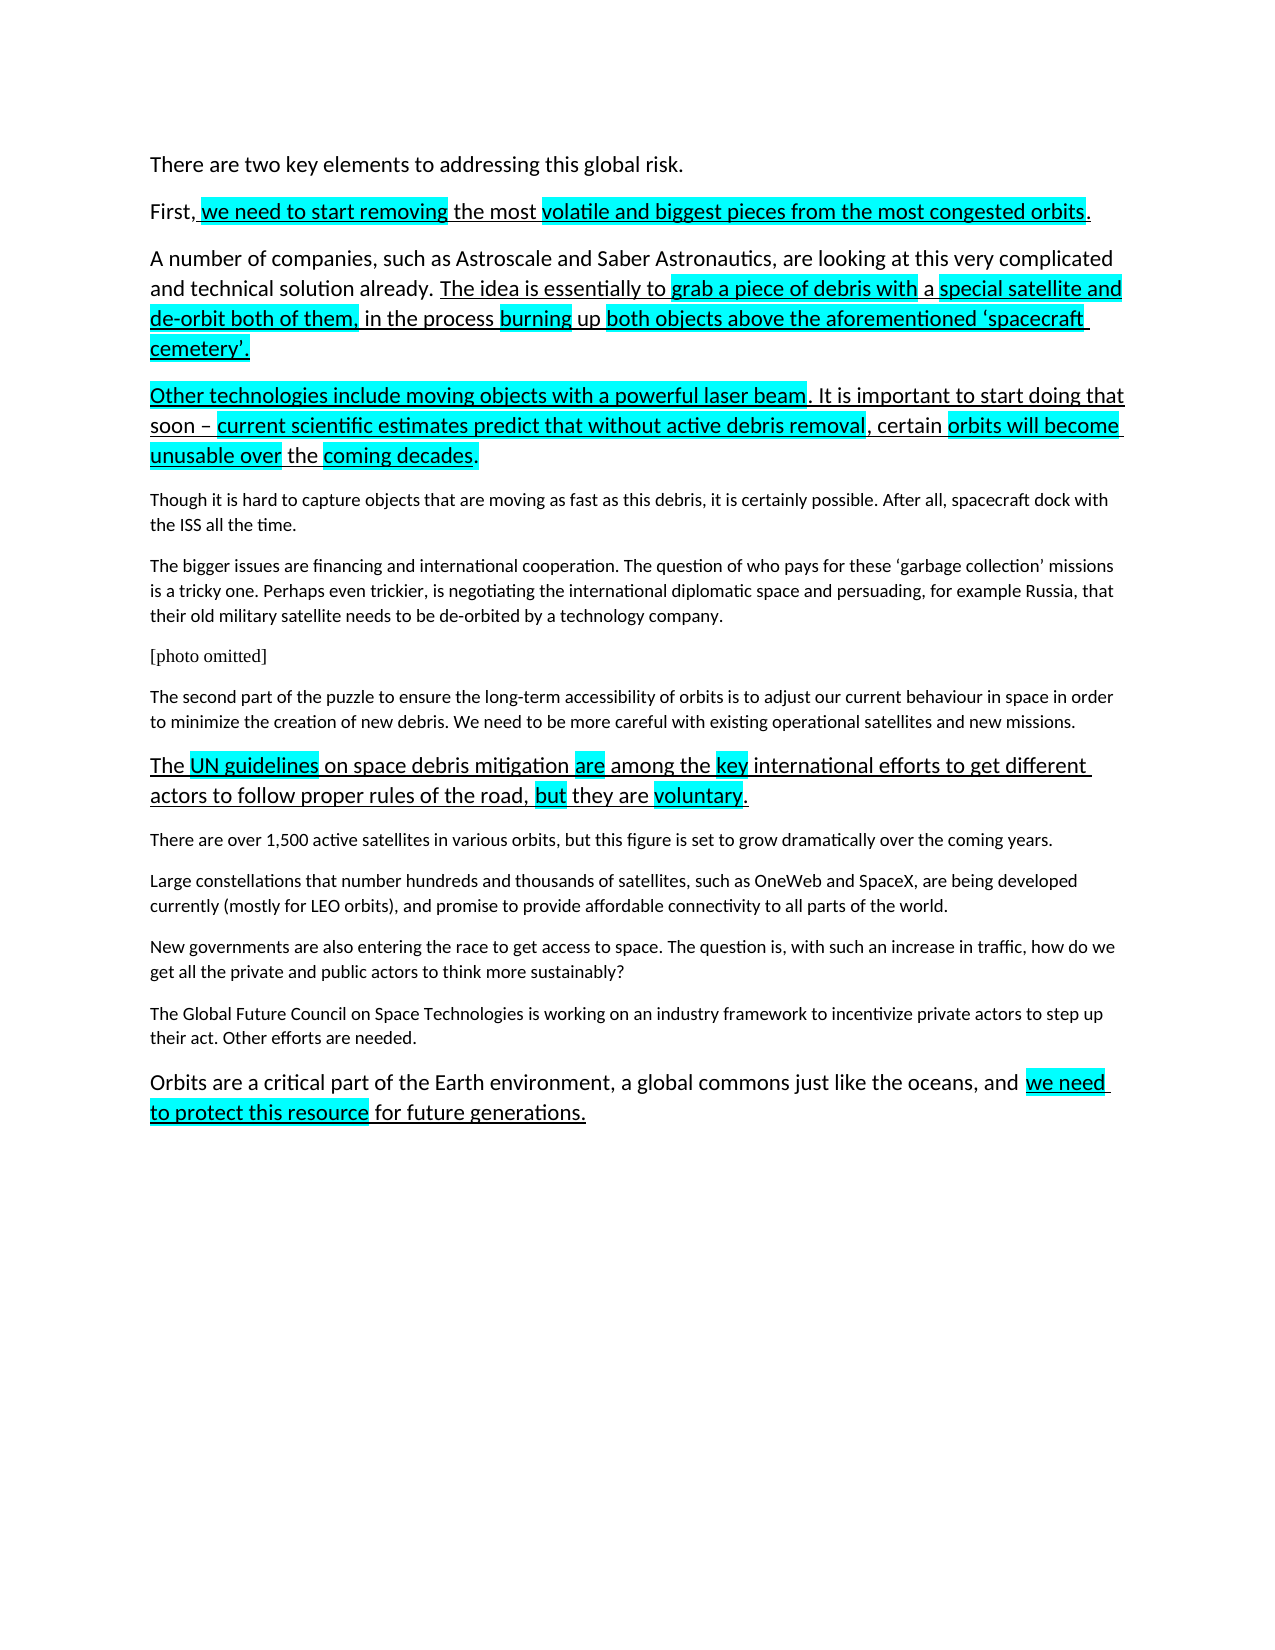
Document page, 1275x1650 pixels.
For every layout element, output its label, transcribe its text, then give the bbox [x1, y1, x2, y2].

text The bigger issues are financing and international cooperation. The question of who pays for these ‘garbage collection’ missions is a tricky one. Perhaps even trickier, is negotiating the international diplomatic space and persuading, for example Russia, that their old military satellite needs to be de-orbited by a technology company. [150, 554, 1125, 627]
text A number of companies, such as Astroscale and Saber Astronautics, are looking at this very complicated and technical solution already. The idea is essentially to grab a piece of debris with a special satellite and de-orbit both of them, in the process burning up both objects above the aforementioned ‘spacecraft cemetery’. [150, 244, 1125, 362]
text The second part of the puzzle to ensure the long-term accessibility of orbits is to adjust our current behaviour in space in order to minimize the creation of new debris. We need to be more careful with existing operational satellites and new missions. [150, 685, 1125, 733]
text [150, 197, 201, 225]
text There are over 1,500 active satellites in various orbits, but this figure is set to grow dramatically over the coming years. [150, 828, 1125, 851]
text The UN guidelines on space debris mitigation are among the key international efforts to get different actors to follow proper rules of the road, but they are voluntary. [150, 751, 1125, 809]
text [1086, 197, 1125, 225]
text Other technologies include moving objects with a powerful laser beam. It is important to start doing that soon – current scientific estimates predict that without active debris removal, certain orbits will become unusable over the coming decades. [150, 407, 1125, 470]
text There are two key elements to addressing this global risk. [150, 150, 1125, 178]
text Though it is hard to capture objects that are moving as fast as this debris, it is certainly possible. After all, spacecraft dock with the ISS all the time. [150, 488, 1125, 536]
text The Global Future Council on Space Technologies is working on an industry framework to incentivize private actors to step up their act. Other efforts are needed. [150, 1002, 1125, 1049]
text Orbits are a critical part of the Earth environment, a global commons just like the oceans, and we need to protect this resource for future generations. [150, 1068, 1125, 1126]
text Large constellations that number hundreds and thousands of satellites, such as OneWeb and SpaceX, are being developed currently (mostly for LEO orbits), and promise to provide affordable connectivity to all parts of the world. [150, 870, 1125, 917]
text New governments are also entering the race to get access to space. The question is, with such an increase in traffic, how do we get all the private and public actors to think more sustainably? [150, 936, 1125, 983]
text [photo omitted] [150, 645, 1125, 667]
